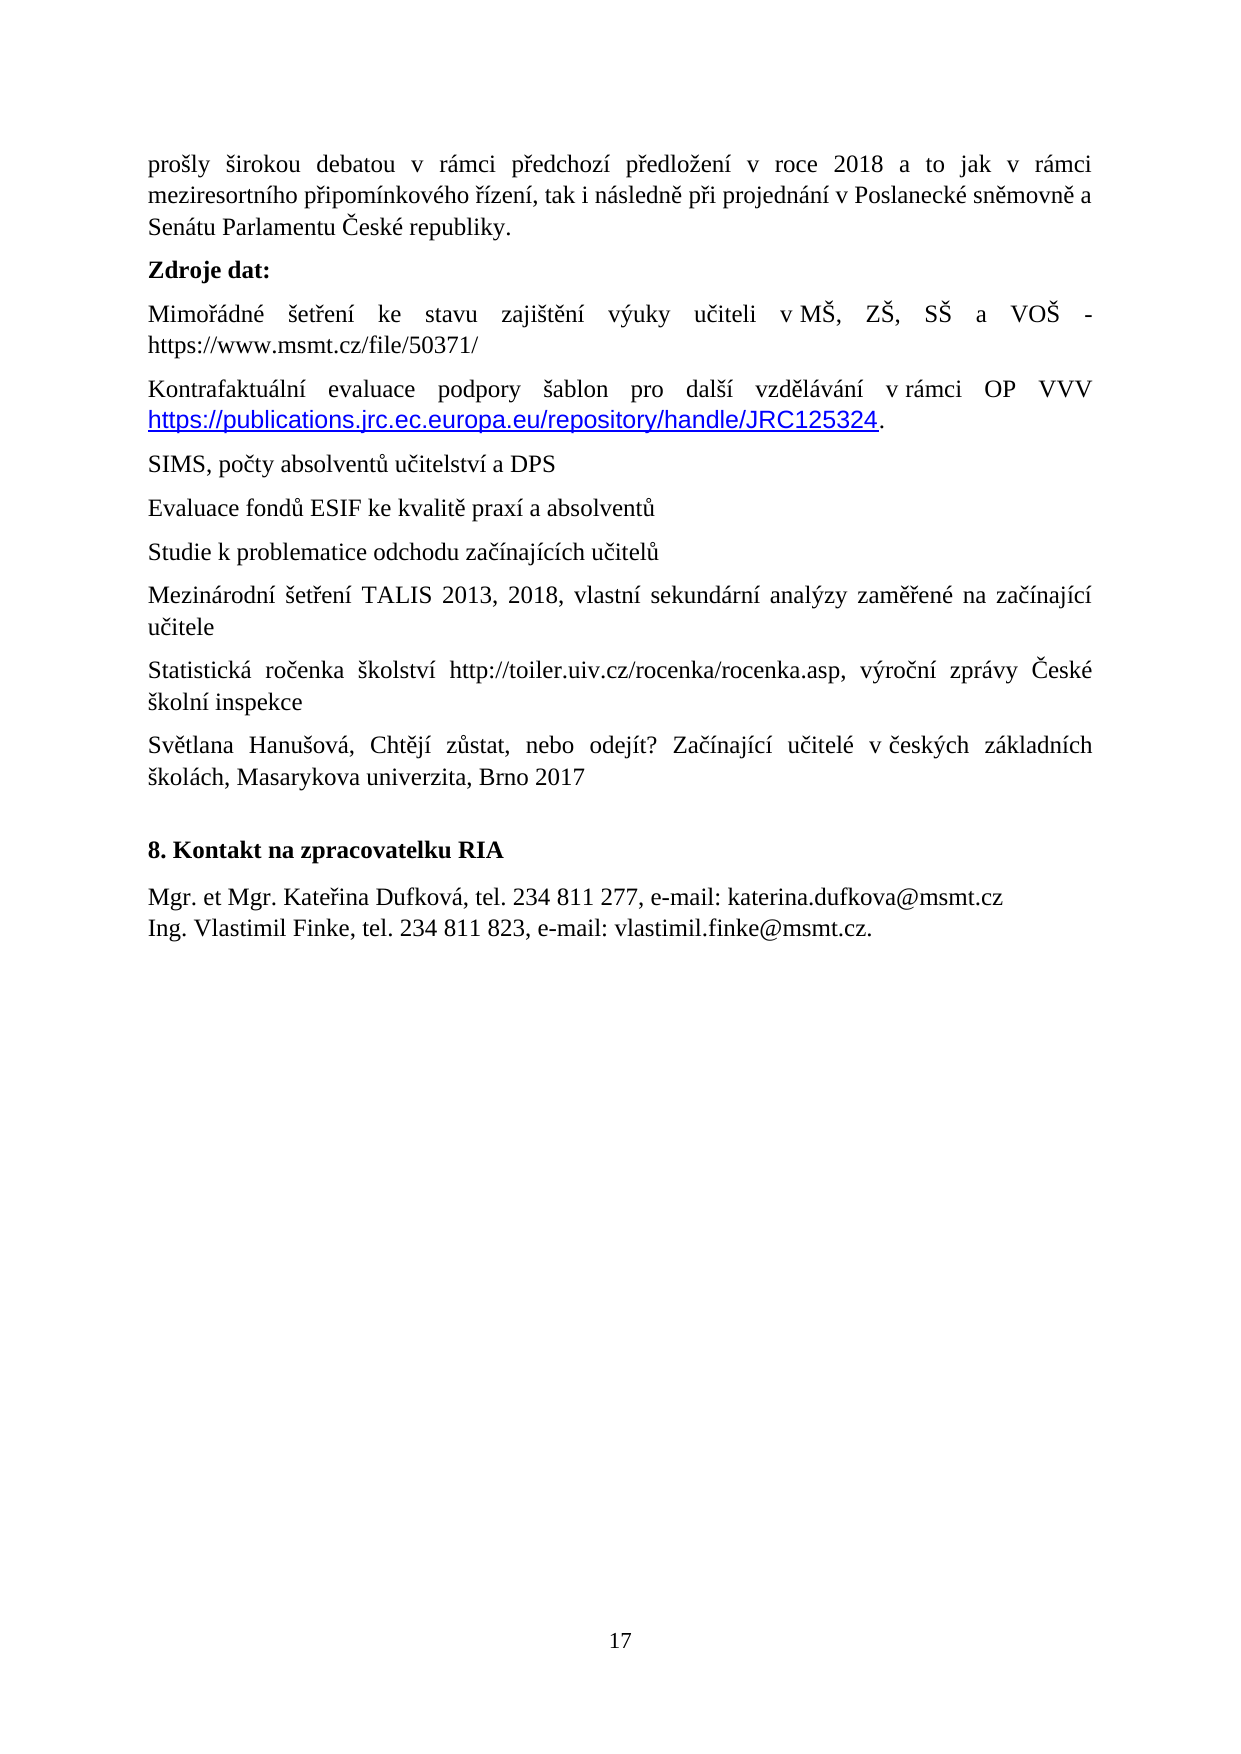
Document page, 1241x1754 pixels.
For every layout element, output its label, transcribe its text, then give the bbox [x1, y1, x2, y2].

text Kontrafaktuální evaluace podpory šablon pro další vzdělávání v rámci OP VVV https://publications.jrc.ec.europa.eu/repository/handle/JRC125324. [148, 373, 1093, 435]
text Statistická ročenka školství http://toiler.uiv.cz/rocenka/rocenka.asp, výroční zprávy České školní inspekce [148, 654, 1093, 716]
text Mgr. et Mgr. Kateřina Dufková, tel. 234 811 277, e-mail: katerina.dufkova@msmt.cz [148, 881, 1093, 912]
text Světlana Hanušová, Chtějí zůstat, nebo odejít? Začínající učitelé v českých základních školách, Masarykova univerzita, Brno 2017 [148, 729, 1093, 791]
text 8. Kontakt na zpracovatelku RIA [148, 835, 1093, 864]
text Zdroje dat: [148, 254, 1093, 285]
text Ing. Vlastimil Finke, tel. 234 811 823, e-mail: vlastimil.finke@msmt.cz. [148, 912, 1093, 943]
text SIMS, počty absolventů učitelství a DPS [148, 448, 1093, 479]
text Mimořádné šetření ke stavu zajištění výuky učiteli v MŠ, ZŠ, SŠ a VOŠ - https://www.msmt.cz/file/50371/ [148, 298, 1093, 360]
text Mezinárodní šetření TALIS 2013, 2018, vlastní sekundární analýzy zaměřené na začínající učitele [148, 579, 1093, 641]
text Evaluace fondů ESIF ke kvalitě praxí a absolventů [148, 491, 1093, 523]
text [148, 148, 1093, 241]
text Studie k problematice odchodu začínajících učitelů [148, 535, 1093, 566]
